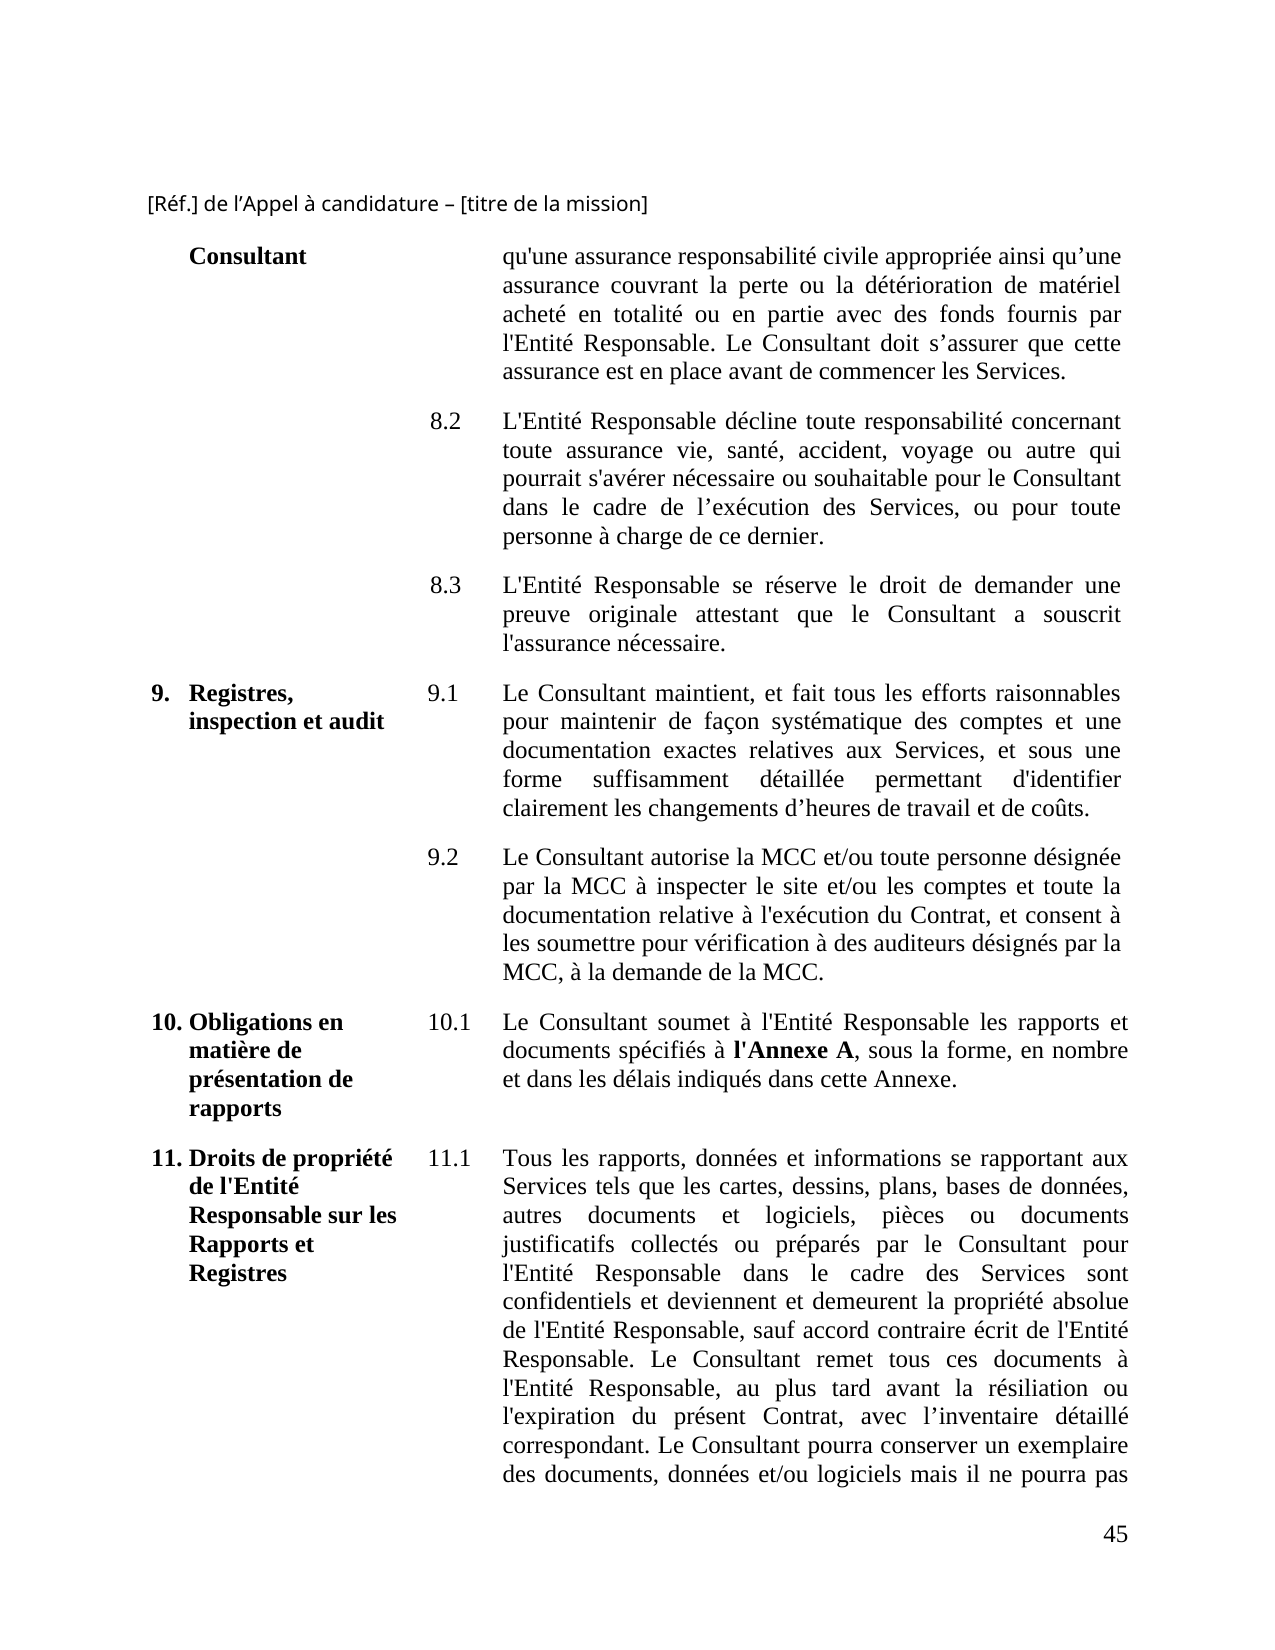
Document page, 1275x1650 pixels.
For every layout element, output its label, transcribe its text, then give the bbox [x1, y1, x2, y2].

table_cell 9.1 Le Consultant maintient, et fait tous les efforts raisonnables pour maintenir de façon systématique des comptes et une documentation exactes relatives aux Services, et sous une forme suffisamment détaillée permettant d'identifier clairement les changements d’heures de travail et de coûts. 9.2 Le Consultant autorise la MCC et/ou toute personne désignée par la MCC à inspecter le site et/ou les comptes et toute la documentation relative à l'exécution du Contrat, et consent à les soumettre pour vérification à des auditeurs désignés par la MCC, à la demande de la MCC. [413, 678, 1133, 1007]
table_cell Obligations en matière de présentation de rapports [140, 1007, 413, 1143]
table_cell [413, 1143, 1133, 1488]
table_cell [140, 1143, 413, 1488]
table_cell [413, 241, 1133, 678]
table_cell 10.1 Le Consultant soumet à l'Entité Responsable les rapports et documents spécifiés à l'Annexe A, sous la forme, en nombre et dans les délais indiqués dans cette Annexe. [413, 1007, 1133, 1143]
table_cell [140, 241, 413, 678]
table_cell Registres, inspection et audit [140, 678, 413, 1007]
